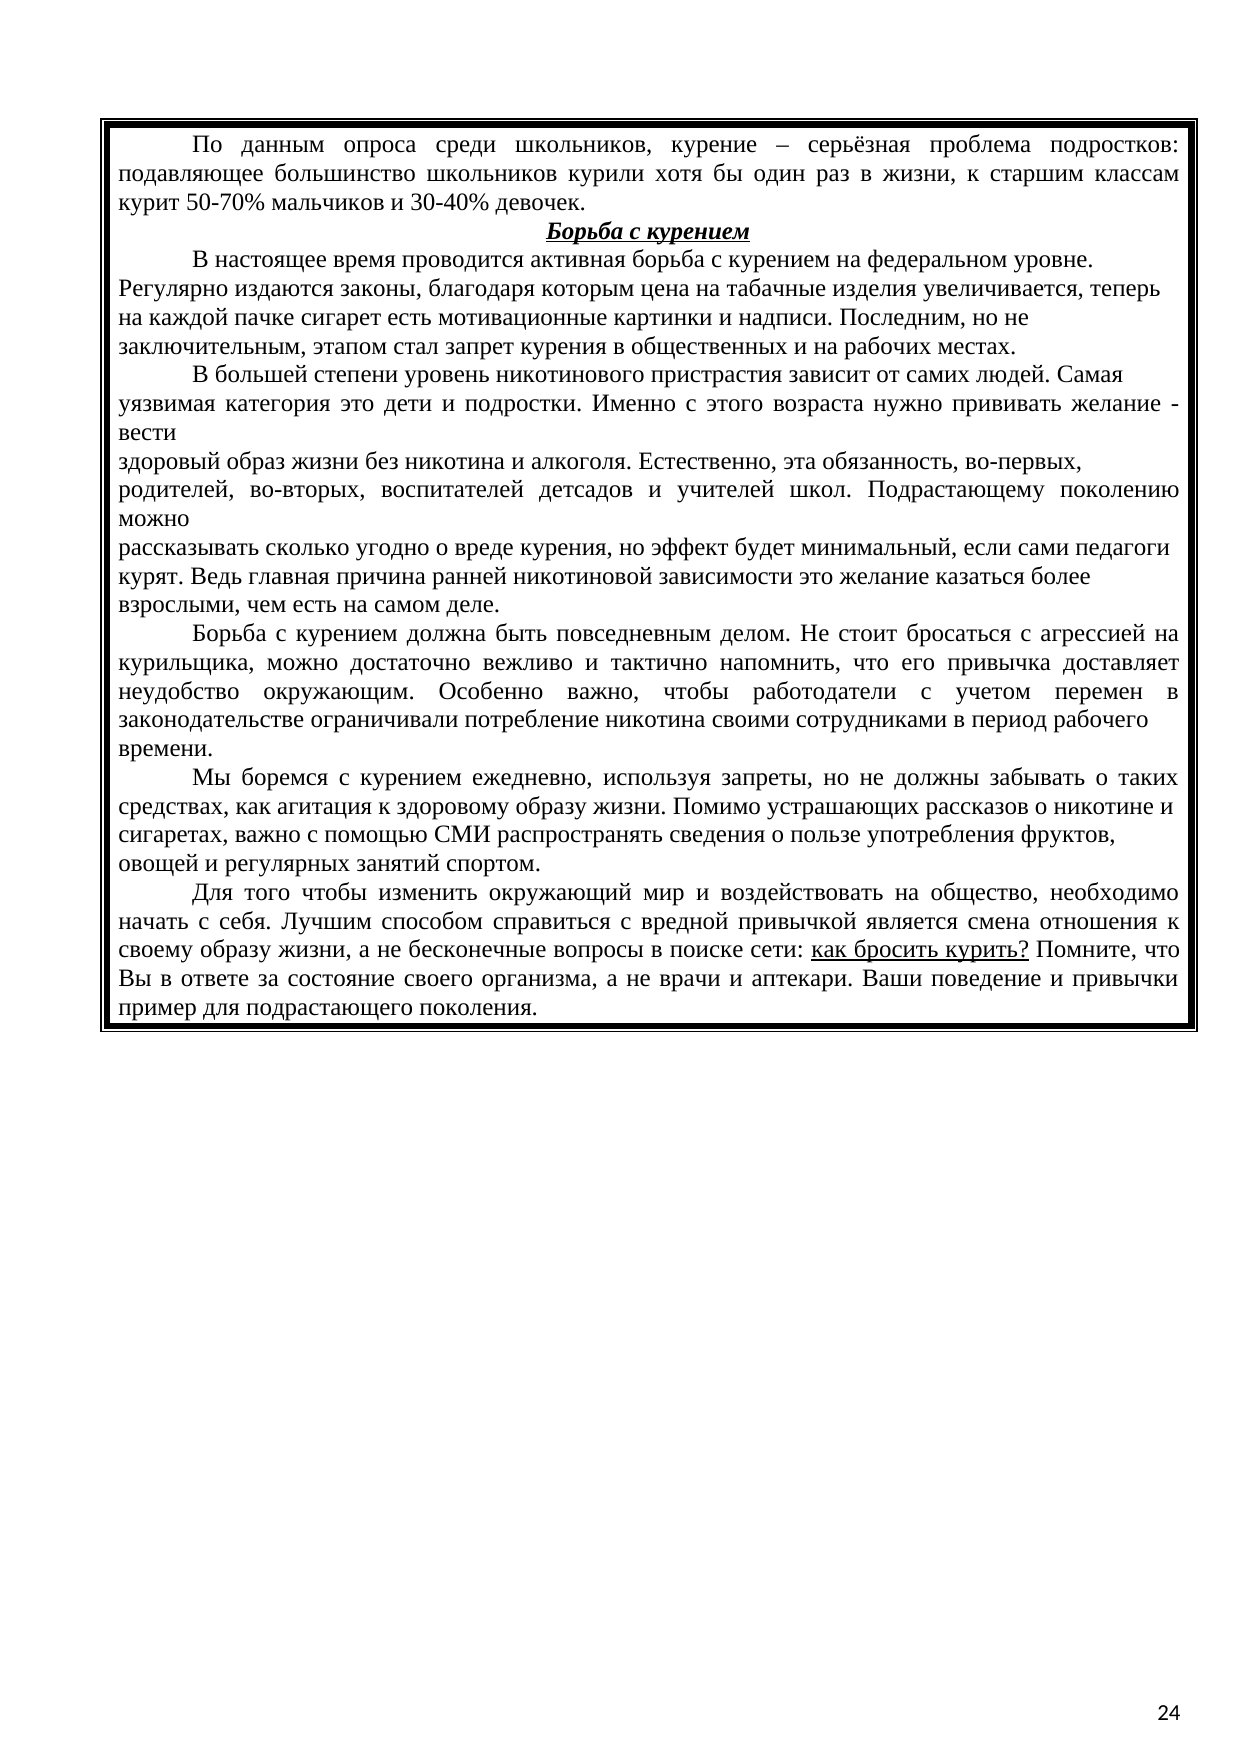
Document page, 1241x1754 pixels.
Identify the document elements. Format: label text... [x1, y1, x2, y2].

text времени. [118, 733, 1180, 762]
text заключительным, этапом стал запрет курения в общественных и на рабочих местах. [118, 331, 1180, 359]
text Регулярно издаются законы, благодаря которым цена на табачные изделия увеличивается, теперь [118, 273, 1180, 302]
text рассказывать сколько угодно о вреде курения, но эффект будет минимальный, если сами педагоги [118, 532, 1180, 561]
text уязвимая категория это дети и подростки. Именно с этого возраста нужно прививать желание - вести [118, 388, 1180, 446]
text Для того чтобы изменить окружающий мир и воздействовать на общество, необходимо начать с себя. Лучшим способом справиться с вредной привычкой является смена отношения к своему образу жизни, а не бесконечные вопросы в поиске сети: как бросить курить? Помните, что Вы в ответе за состояние своего организма, а не врачи и аптекари. Ваши поведение и привычки пример для подрастающего поколения. [110, 866, 1188, 1023]
text В большей степени уровень никотинового пристрастия зависит от самих людей. Самая [118, 359, 1180, 388]
text Борьба с курением должна быть повседневным делом. Не стоит бросаться с агрессией на курильщика, можно достаточно вежливо и тактично напомнить, что его привычка доставляет неудобство окружающим. Особенно важно, чтобы работодатели с учетом перемен в законодательстве ограничивали потребление никотина своими сотрудниками в период рабочего [118, 618, 1180, 733]
text По данным опроса среди школьников, курение – серьёзная проблема подростков: подавляющее большинство школьников курили хотя бы один раз в жизни, к старшим классам курит 50-70% мальчиков и 30-40% девочек. [110, 128, 1188, 216]
text здоровый образ жизни без никотина и алкоголя. Естественно, эта обязанность, во-первых, [118, 446, 1180, 474]
text родителей, во-вторых, воспитателей детсадов и учителей школ. Подрастающему поколению можно [118, 474, 1180, 532]
text на каждой пачке сигарет есть мотивационные картинки и надписи. Последним, но не [118, 302, 1180, 331]
text взрослыми, чем есть на самом деле. [118, 589, 1180, 618]
text Борьба с курением [118, 216, 1180, 244]
text сигаретах, важно с помощью СМИ распространять сведения о пользе употребления фруктов, [118, 819, 1180, 848]
text курят. Ведь главная причина ранней никотиновой зависимости это желание казаться более [118, 561, 1180, 589]
text Мы боремся с курением ежедневно, используя запреты, но не должны забывать о таких средствах, как агитация к здоровому образу жизни. Помимо устрашающих рассказов о никотине и [118, 762, 1180, 819]
text В настоящее время проводится активная борьба с курением на федеральном уровне. [118, 244, 1180, 273]
text овощей и регулярных занятий спортом. [118, 848, 1180, 866]
